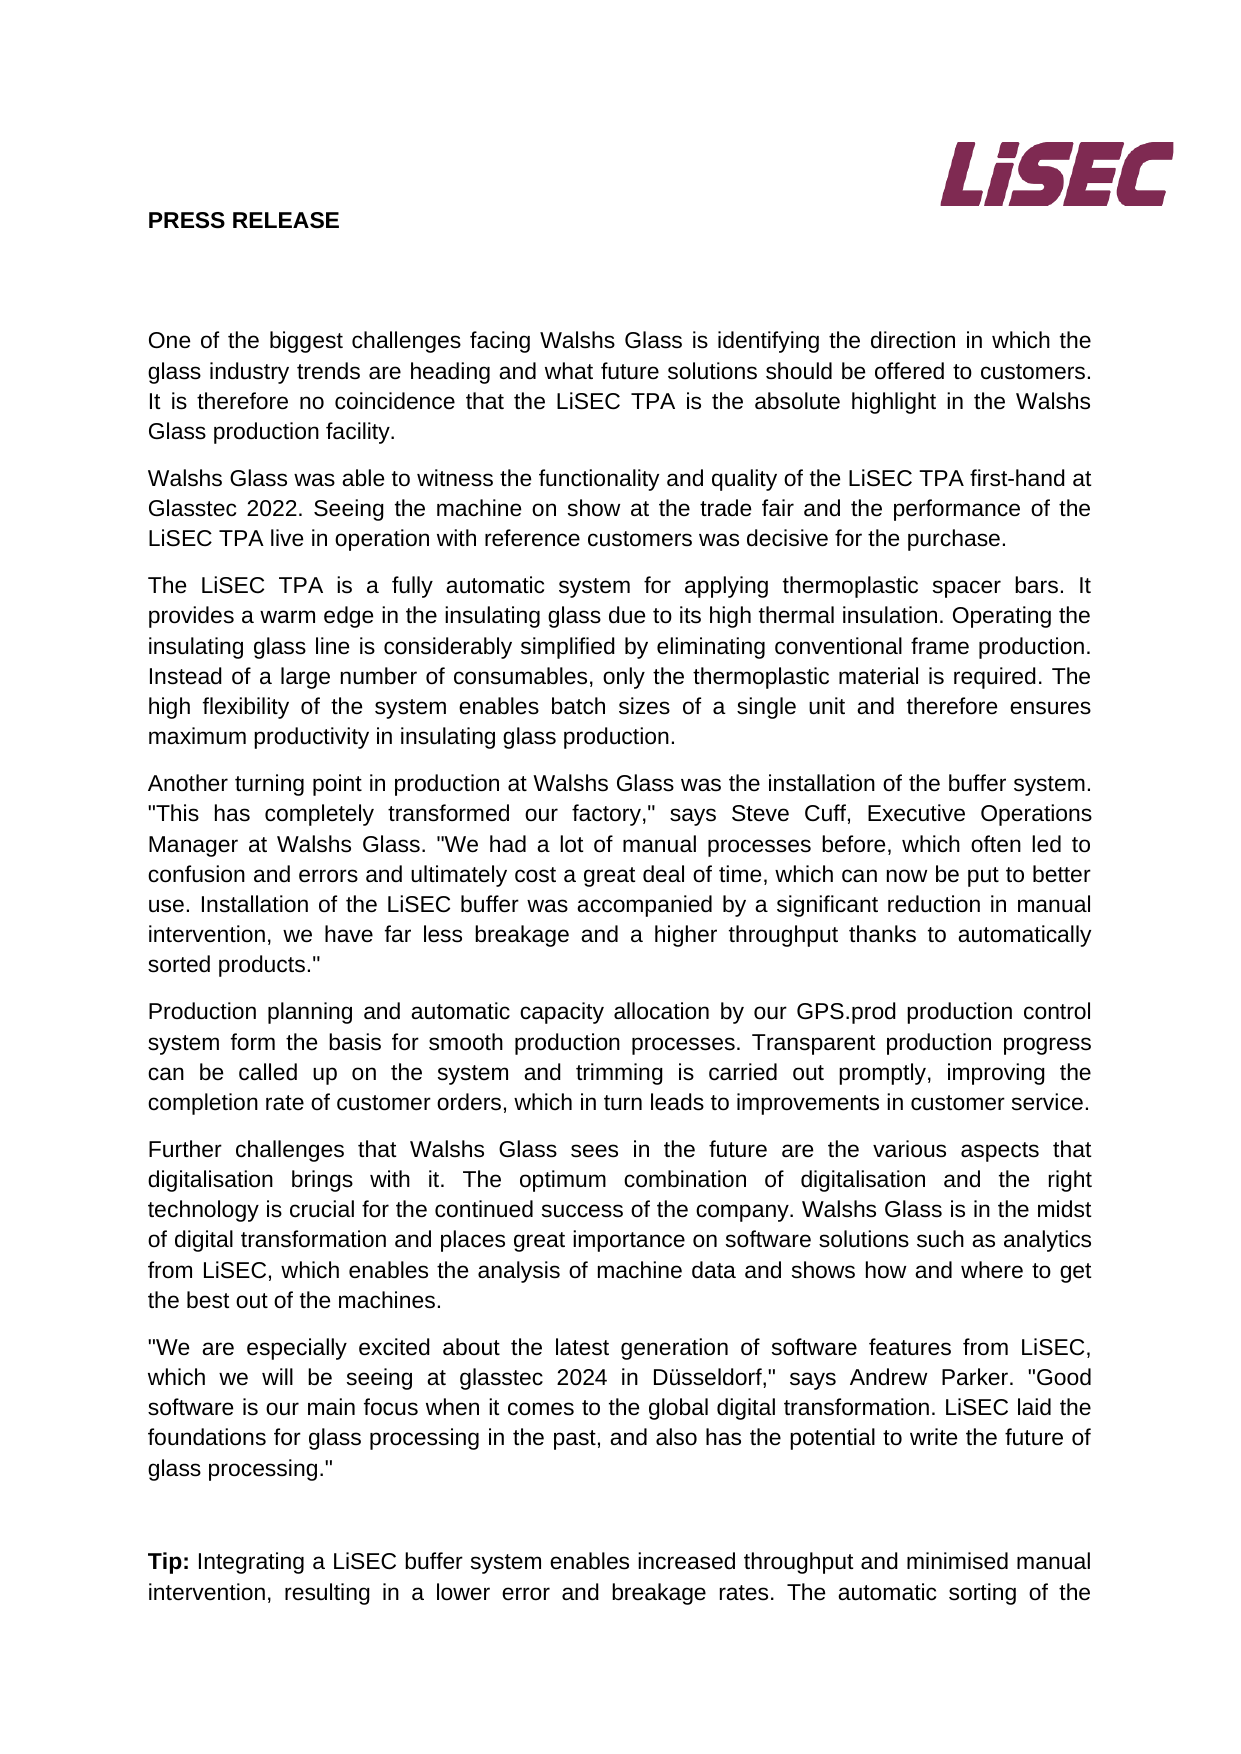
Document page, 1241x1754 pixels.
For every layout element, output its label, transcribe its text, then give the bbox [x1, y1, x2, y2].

text Production planning and automatic capacity allocation by our GPS.prod production control system form the basis for smooth production processes. Transparent production progress can be called up on the system and trimming is carried out promptly, improving the completion rate of customer orders, which in turn leads to improvements in customer service. [148, 998, 1093, 1115]
text "We are especially excited about the latest generation of software features from LiSEC, which we will be seeing at glasstec 2024 in Düsseldorf," says Andrew Parker. "Good software is our main focus when it comes to the global digital transformation. LiSEC laid the foundations for glass processing in the past, and also has the potential to write the future of glass processing." [148, 1334, 1093, 1481]
text One of the biggest challenges facing Walshs Glass is identifying the direction in which the glass industry trends are heading and what future solutions should be offered to customers. It is therefore no coincidence that the LiSEC TPA is the absolute highlight in the Walshs Glass production facility. [148, 327, 1093, 444]
text Further challenges that Walshs Glass sees in the future are the various aspects that digitalisation brings with it. The optimum combination of digitalisation and the right technology is crucial for the continued success of the company. Walshs Glass is in the midst of digital transformation and places great importance on software solutions such as analytics from LiSEC, which enables the analysis of machine data and shows how and where to get the best out of the machines. [148, 1136, 1093, 1313]
text Another turning point in production at Walshs Glass was the installation of the buffer system. "This has completely transformed our factory," says Steve Cuff, Executive Operations Manager at Walshs Glass. "We had a lot of manual processes before, which often led to confusion and errors and ultimately cost a great deal of time, which can now be put to better use. Installation of the LiSEC buffer was accompanied by a significant reduction in manual intervention, we have far less breakage and a higher throughput thanks to automatically sorted products." [148, 770, 1093, 978]
text Walshs Glass was able to witness the functionality and quality of the LiSEC TPA first-hand at Glasstec 2022. Seeing the machine on show at the trade fair and the performance of the LiSEC TPA live in operation with reference customers was decisive for the purchase. [148, 465, 1093, 552]
picture [939, 142, 1173, 205]
text The LiSEC TPA is a fully automatic system for applying thermoplastic spacer bars. It provides a warm edge in the insulating glass due to its high thermal insulation. Operating the insulating glass line is considerably simplified by eliminating conventional frame production. Instead of a large number of consumables, only the thermoplastic material is required. The high flexibility of the system enables batch sizes of a single unit and therefore ensures maximum productivity in insulating glass production. [148, 572, 1093, 749]
